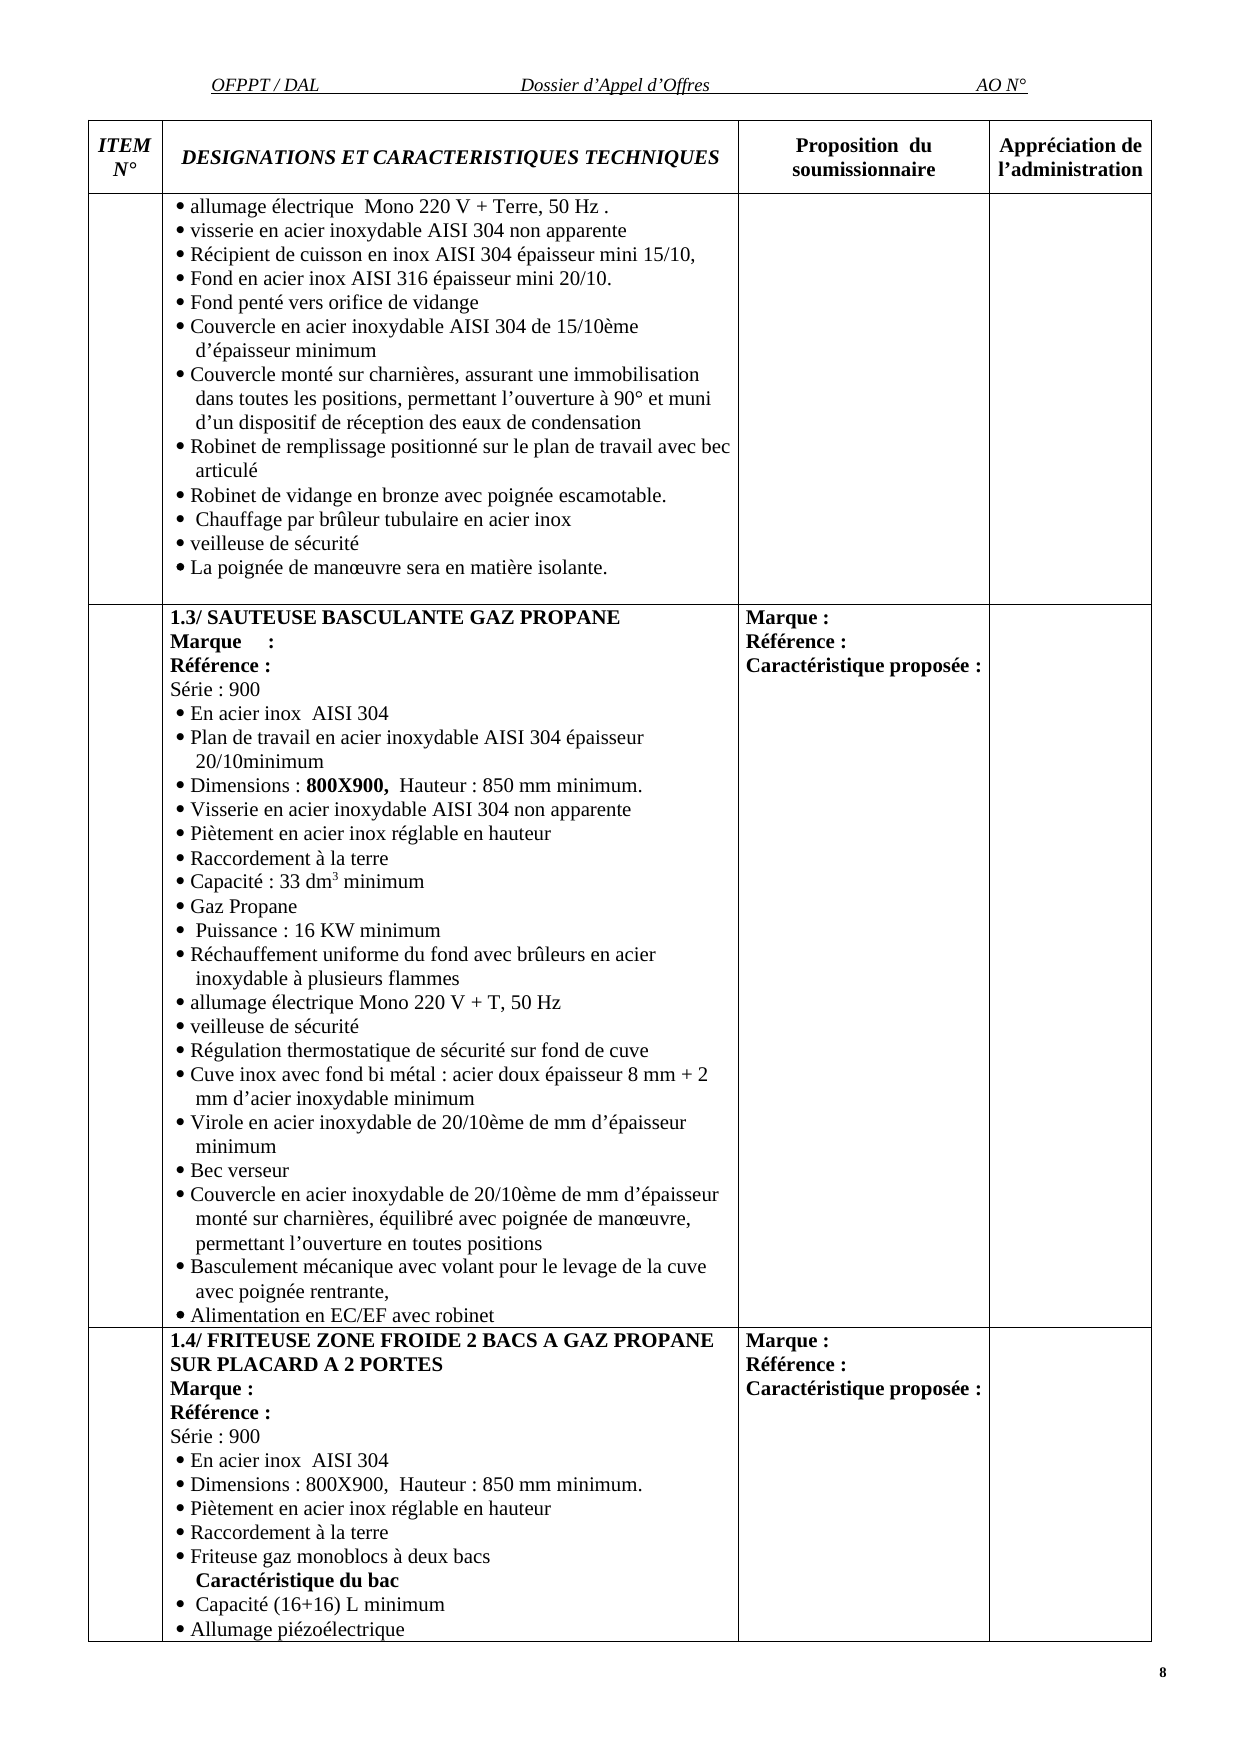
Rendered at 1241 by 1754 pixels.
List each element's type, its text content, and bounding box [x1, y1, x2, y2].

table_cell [739, 194, 989, 604]
table_cell [89, 1328, 162, 1641]
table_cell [739, 1328, 989, 1641]
table_header Appréciation de l’administration [990, 121, 1151, 193]
table_cell Marque : Référence : Caractéristique proposée : [739, 605, 989, 1327]
table_cell [89, 194, 162, 604]
table_cell [89, 605, 162, 1327]
table_cell [990, 194, 1151, 604]
table_header DESIGNATIONS ET CARACTERISTIQUES TECHNIQUES [163, 121, 738, 193]
table_cell [990, 605, 1151, 1327]
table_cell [163, 1328, 738, 1641]
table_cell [163, 194, 738, 604]
table_header ITEM N° [89, 121, 162, 193]
table_header Proposition du soumissionnaire [739, 121, 989, 193]
table_cell 1.3/ SAUTEUSE BASCULANTE GAZ PROPANE Marque : Référence : Série : 900 En acier inox AISI 304 Plan de travail en acier inoxydable AISI 304 épaisseur 20/10minimum Dimensions : 800X900, Hauteur : 850 mm minimum. Visserie en acier inoxydable AISI 304 non apparente Piètement en acier inox réglable en hauteur Raccordement à la terre Capacité : 33 dm3 minimum Gaz Propane Puissance : 16 KW minimum Réchauffement uniforme du fond avec brûleurs en acier inoxydable à plusieurs flammes allumage électrique Mono 220 V + T, 50 Hz veilleuse de sécurité Régulation thermostatique de sécurité sur fond de cuve Cuve inox avec fond bi métal : acier doux épaisseur 8 mm + 2 mm d’acier inoxydable minimum Virole en acier inoxydable de 20/10ème de mm d’épaisseur minimum Bec verseur Couvercle en acier inoxydable de 20/10ème de mm d’épaisseur monté sur charnières, équilibré avec poignée de manœuvre, permettant l’ouverture en toutes positions Basculement mécanique avec volant pour le levage de la cuve avec poignée rentrante, Alimentation en EC/EF avec robinet [163, 605, 738, 1327]
table_cell [990, 1328, 1151, 1641]
